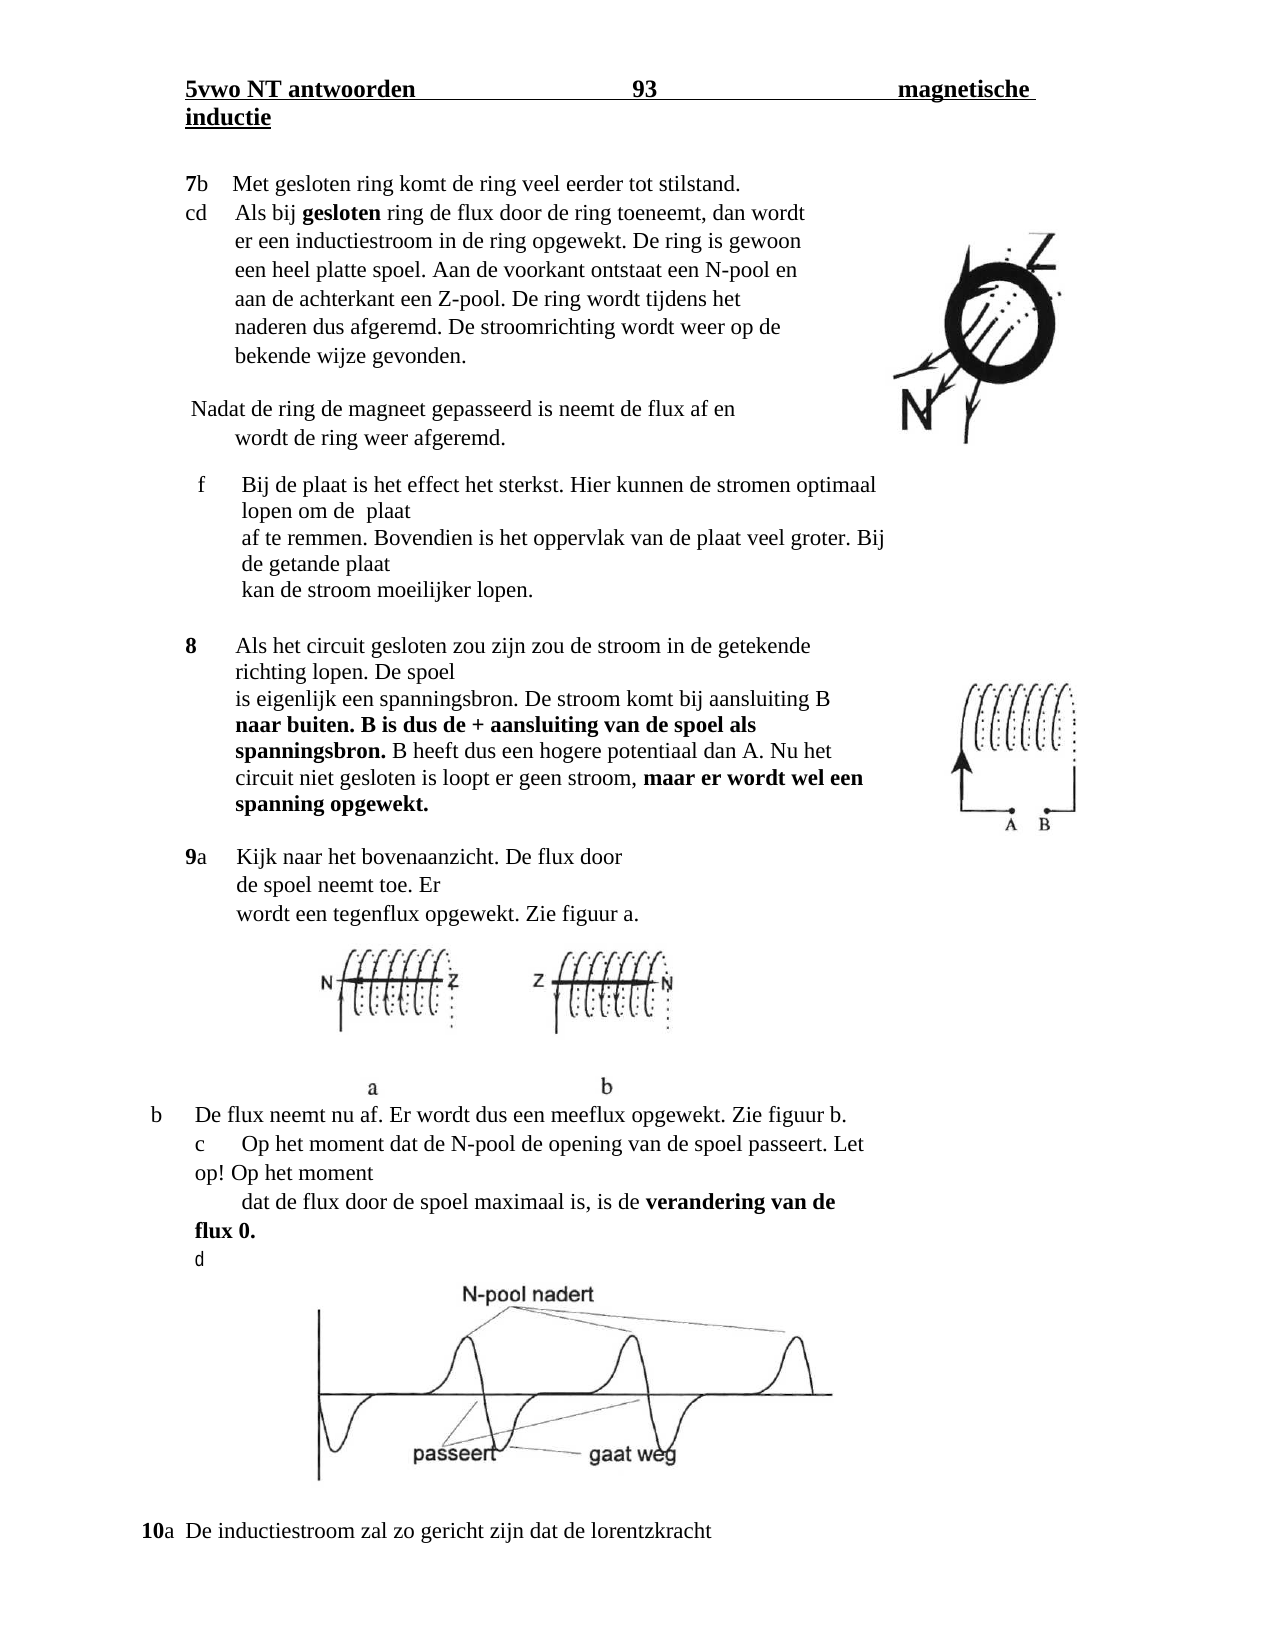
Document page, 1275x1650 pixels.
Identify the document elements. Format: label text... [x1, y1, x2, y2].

picture [873, 181, 1088, 469]
text 9a Kijk naar het bovenaanzicht. De flux door de spoel neemt toe. Er wordt een tegenflux opgewekt. Zie figuur a. [185, 841, 649, 927]
picture [938, 667, 1106, 845]
picture [288, 938, 476, 1098]
picture [498, 938, 732, 1096]
text d [194, 1246, 834, 1270]
text f Bij de plaat is het effect het sterkst. Hier kunnen de stromen optimaal lopen om de plaat af te remmen. Bovendien is het oppervlak van de plaat veel groter. Bij de getande plaat kan de stroom moeilijker lopen. [197, 471, 886, 603]
text 10a De inductiestroom zal zo gericht zijn dat de lorentzkracht [141, 1515, 834, 1544]
text 8 Als het circuit gesloten zou zijn zou de stroom in de getekende richting lopen. De spoel is eigenlijk een spanningsbron. De stroom komt bij aansluiting B naar buiten. B is dus de + aansluiting van de spoel als spanningsbron. B heeft dus een hogere potentiaal dan A. Nu het circuit niet gesloten is loopt er geen stroom, maar er wordt wel een spanning opgewekt. [185, 632, 870, 816]
text cd Als bij gesloten ring de flux door de ring toeneemt, dan wordt er een inductiestroom in de ring opgewekt. De ring is gewoon een heel platte spoel. Aan de voorkant ontstaat een N-pool en aan de achterkant een Z-pool. De ring wordt tijdens het naderen dus afgeremd. De stroomrichting wordt weer op de bekende wijze gevonden. [185, 197, 873, 369]
text 7b Met gesloten ring komt de ring veel eerder tot stilstand. [185, 144, 834, 196]
picture [263, 1270, 864, 1488]
text Nadat de ring de magneet gepasseerd is neemt de flux af en wordt de ring weer afgeremd. [191, 394, 834, 452]
